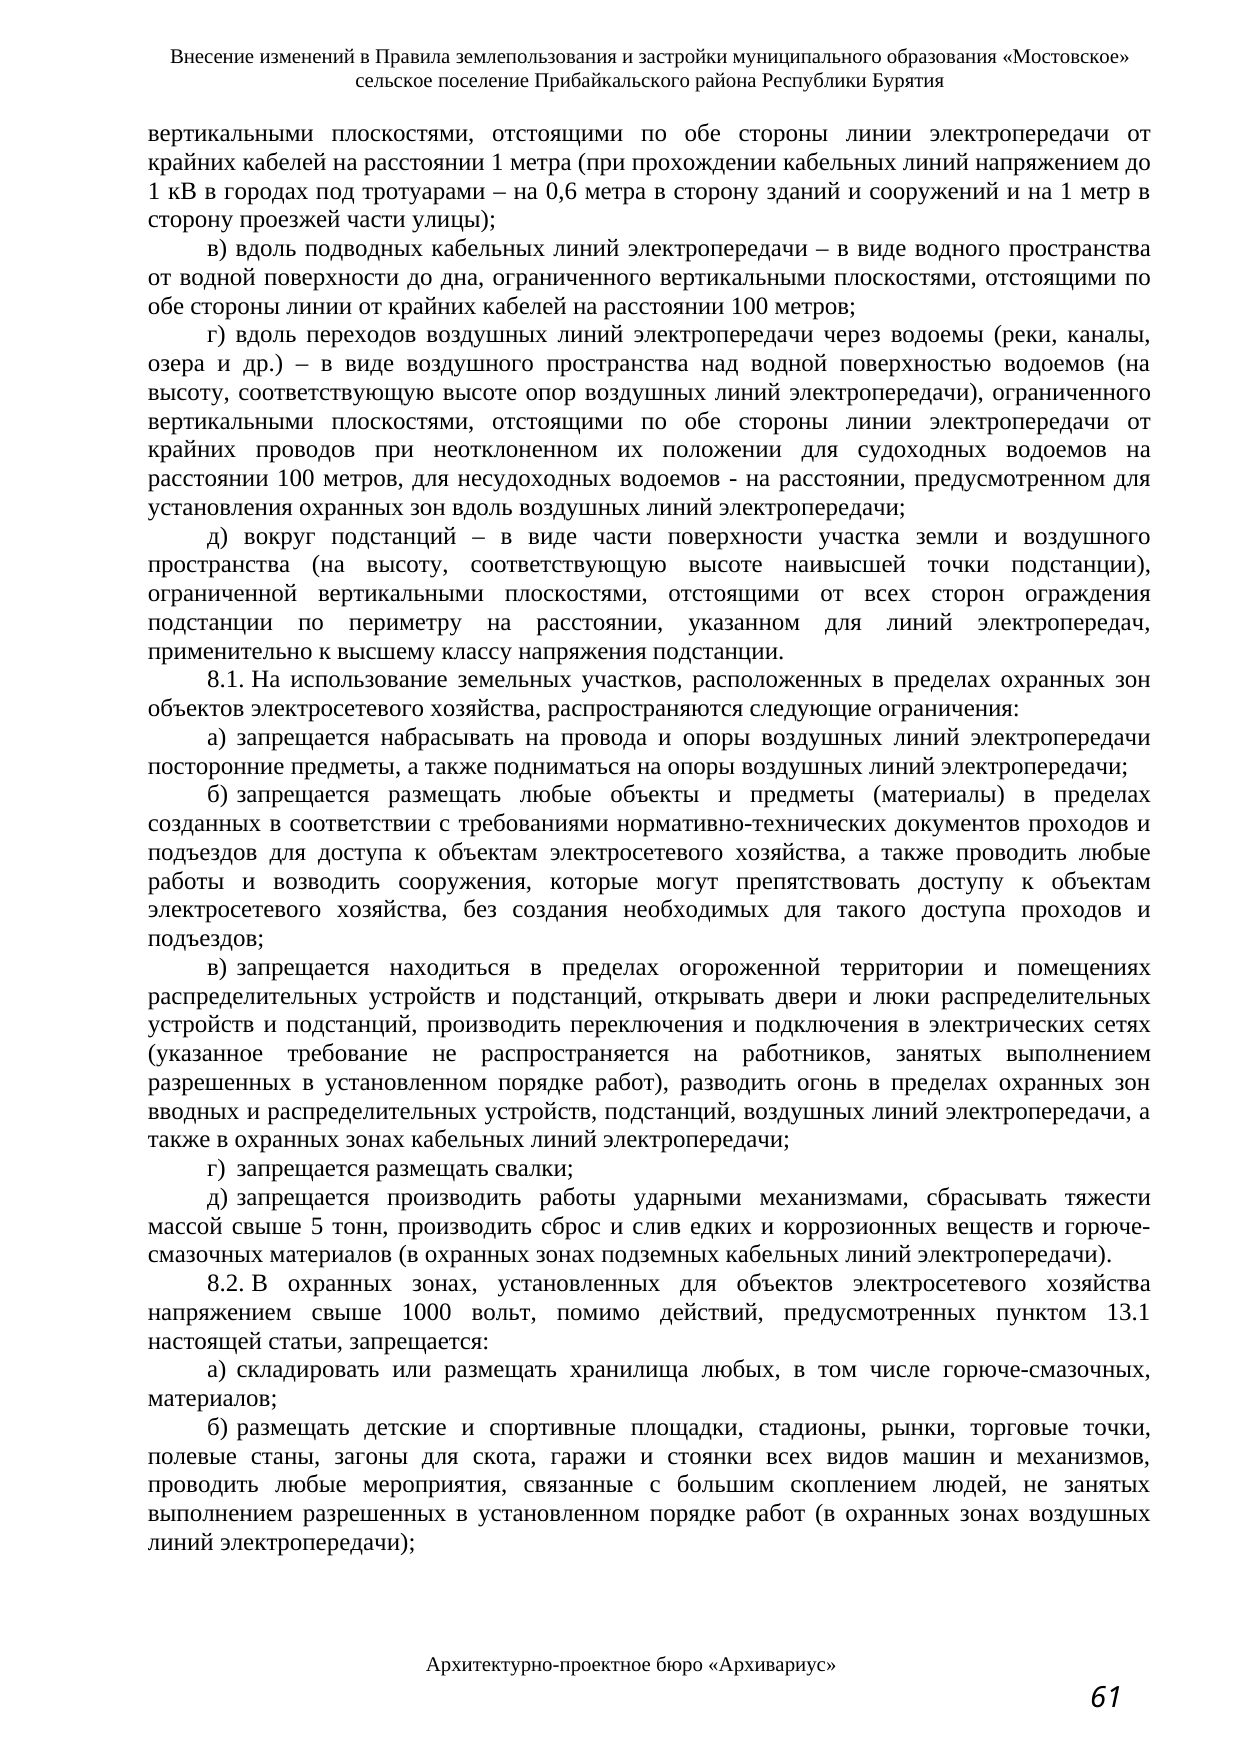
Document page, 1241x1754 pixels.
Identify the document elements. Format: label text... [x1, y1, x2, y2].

list размещать детские и спортивные площадки, стадионы, рынки, торговые точки, полевые станы, загоны для скота, гаражи и стоянки всех видов машин и механизмов, проводить любые мероприятия, связанные с большим скоплением людей, не занятых выполнением разрешенных в установленном порядке работ (в охранных зонах воздушных линий электропередачи); [148, 1412, 1152, 1556]
text в) вдоль подводных кабельных линий электропередачи – в виде водного пространства от водной поверхности до дна, ограниченного вертикальными плоскостями, отстоящими по обе стороны линии от крайних кабелей на расстоянии ; [148, 233, 1152, 319]
list запрещается набрасывать на провода и опоры воздушных линий электропередачи посторонние предметы, а также подниматься на опоры воздушных линий электропередачи; [148, 722, 1152, 779]
list запрещается производить работы ударными механизмами, сбрасывать тяжести массой свыше 5 тонн, производить сброс и слив едких и коррозионных веществ и горюче-смазочных материалов (в охранных зонах подземных кабельных линий электропередачи). [148, 1182, 1152, 1268]
text д) вокруг подстанций – в виде части поверхности участка земли и воздушного пространства (на высоту, соответствующую высоте наивысшей точки подстанции), ограниченной вертикальными плоскостями, отстоящими от всех сторон ограждения подстанции по периметру на расстоянии, указанном для линий электропередач, применительно к высшему классу напряжения подстанции. [148, 521, 1152, 664]
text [148, 118, 1152, 233]
list На использование земельных участков, расположенных в пределах охранных зон объектов электросетевого хозяйства, распространяются следующие ограничения: [148, 664, 1152, 722]
list запрещается находиться в пределах огороженной территории и помещениях распределительных устройств и подстанций, открывать двери и люки распределительных устройств и подстанций, производить переключения и подключения в электрических сетях (указанное требование не распространяется на работников, занятых выполнением разрешенных в установленном порядке работ), разводить огонь в пределах охранных зон вводных и распределительных устройств, подстанций, воздушных линий электропередачи, а также в охранных зонах кабельных линий электропередачи; [148, 952, 1152, 1153]
list складировать или размещать хранилища любых, в том числе горюче-смазочных, материалов; [148, 1354, 1152, 1412]
list В охранных зонах, установленных для объектов электросетевого хозяйства напряжением свыше 1000 вольт, помимо действий, предусмотренных пунктом 13.1 настоящей статьи, запрещается: [148, 1268, 1152, 1354]
list запрещается размещать любые объекты и предметы (материалы) в пределах созданных в соответствии с требованиями нормативно-технических документов проходов и подъездов для доступа к объектам электросетевого хозяйства, а также проводить любые работы и возводить сооружения, которые могут препятствовать доступу к объектам электросетевого хозяйства, без создания необходимых для такого доступа проходов и подъездов; [148, 779, 1152, 952]
text г) вдоль переходов воздушных линий электропередачи через водоемы (реки, каналы, озера и др.) – в виде воздушного пространства над водной поверхностью водоемов (на высоту, соответствующую высоте опор воздушных линий электропередачи), ограниченного вертикальными плоскостями, отстоящими по обе стороны линии электропередачи от крайних проводов при неотклоненном их положении для судоходных водоемов на расстоянии , для несудоходных водоемов - на расстоянии, предусмотренном для установления охранных зон вдоль воздушных линий электропередачи; [148, 319, 1152, 521]
list запрещается размещать свалки; [148, 1153, 1152, 1182]
